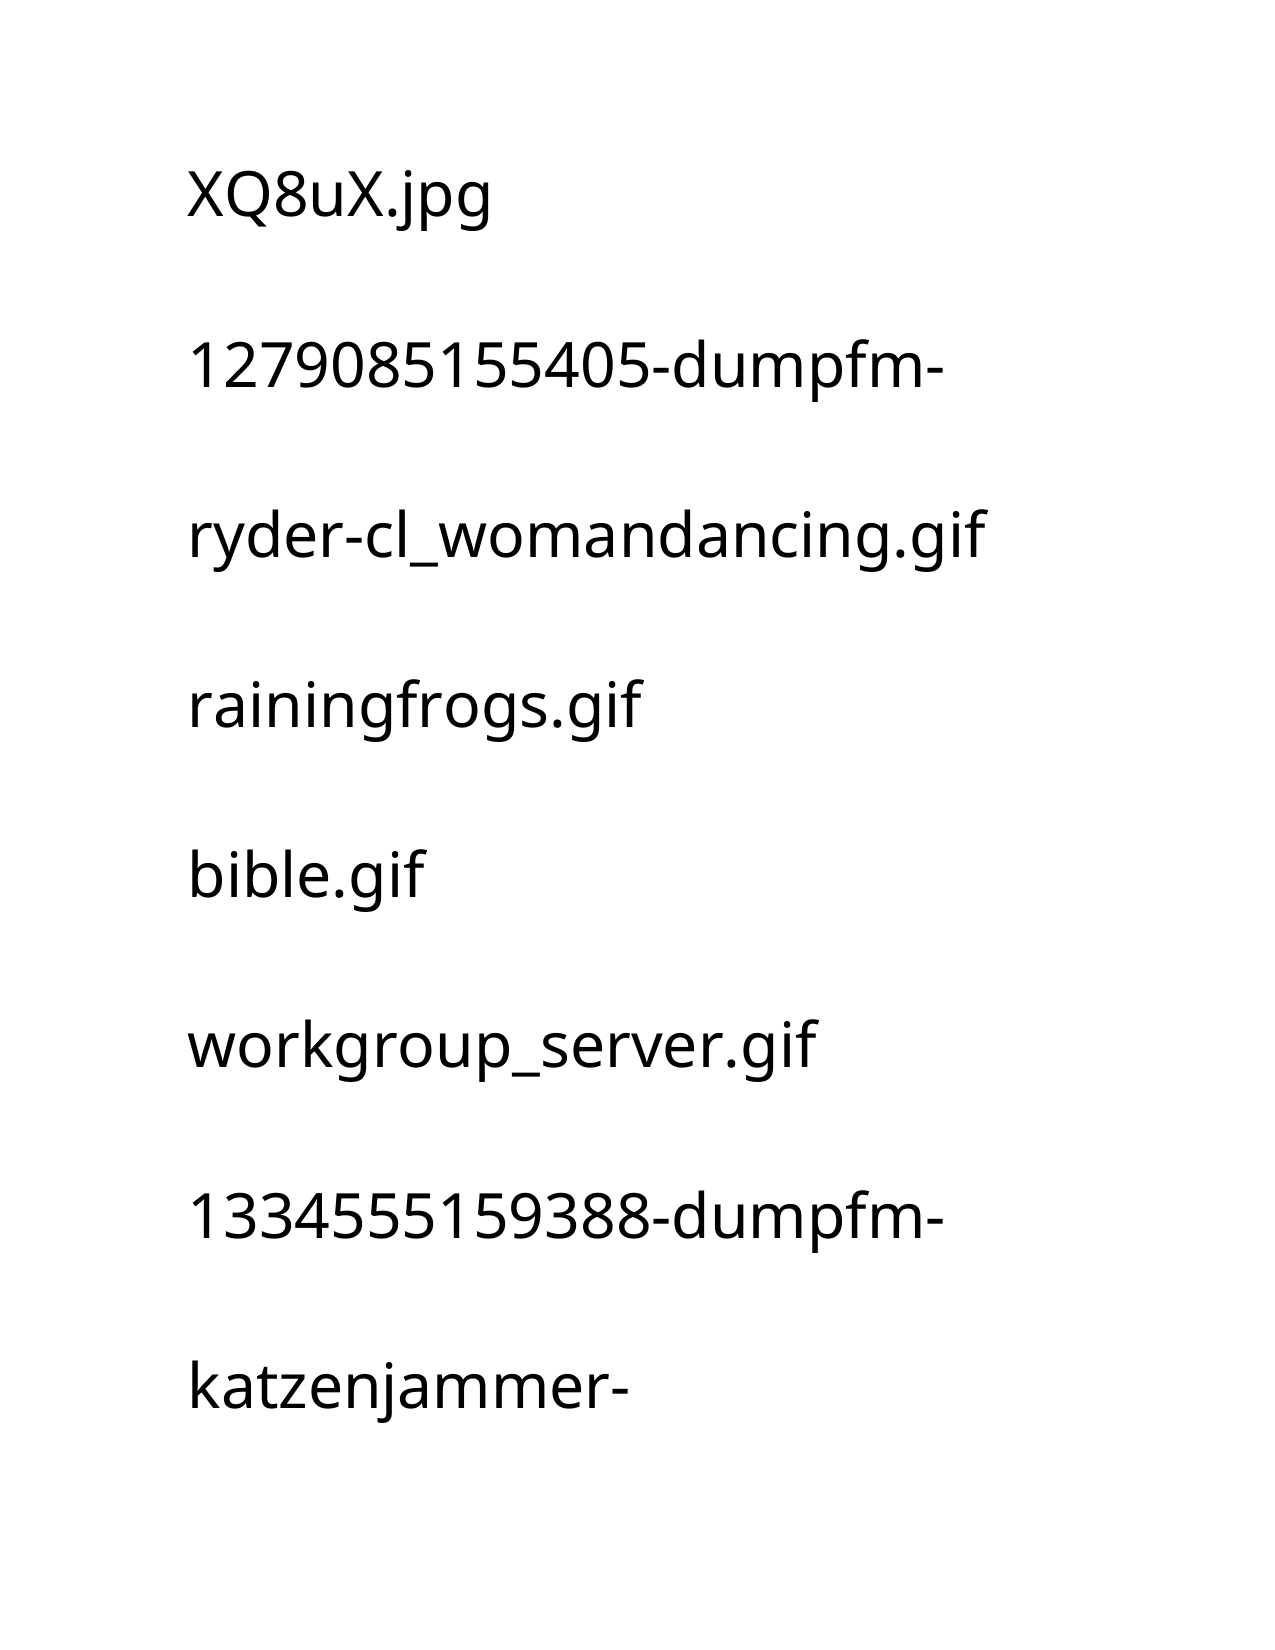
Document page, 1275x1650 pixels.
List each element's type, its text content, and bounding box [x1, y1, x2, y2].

text rainingfrogs.gif [187, 661, 1087, 746]
text 1279085155405-dumpfm-ryder-cl_womandancing.gif [187, 320, 1087, 576]
text XQ8uX.jpg [187, 150, 1087, 235]
text bible.gif [187, 831, 1087, 916]
text workgroup_server.gif [187, 1001, 1087, 1086]
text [187, 1171, 1087, 1427]
